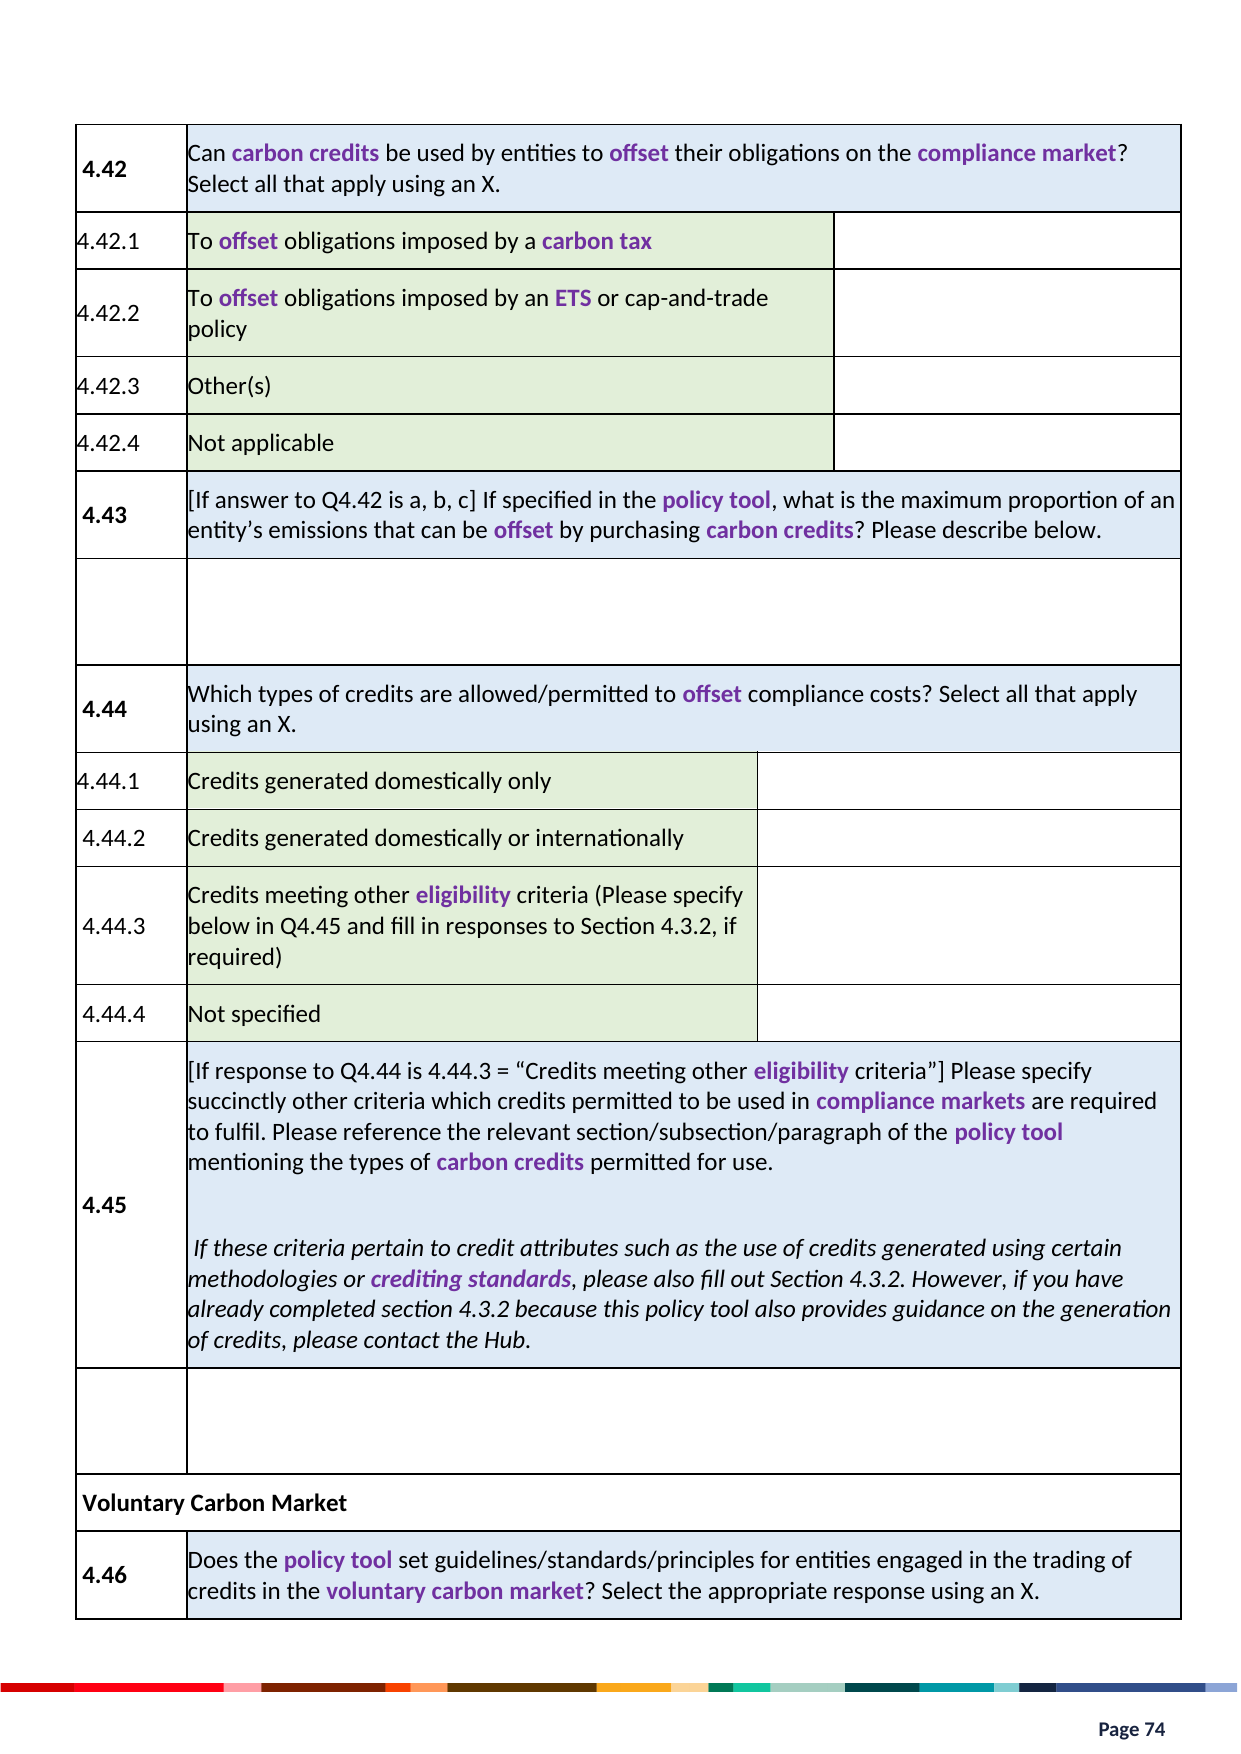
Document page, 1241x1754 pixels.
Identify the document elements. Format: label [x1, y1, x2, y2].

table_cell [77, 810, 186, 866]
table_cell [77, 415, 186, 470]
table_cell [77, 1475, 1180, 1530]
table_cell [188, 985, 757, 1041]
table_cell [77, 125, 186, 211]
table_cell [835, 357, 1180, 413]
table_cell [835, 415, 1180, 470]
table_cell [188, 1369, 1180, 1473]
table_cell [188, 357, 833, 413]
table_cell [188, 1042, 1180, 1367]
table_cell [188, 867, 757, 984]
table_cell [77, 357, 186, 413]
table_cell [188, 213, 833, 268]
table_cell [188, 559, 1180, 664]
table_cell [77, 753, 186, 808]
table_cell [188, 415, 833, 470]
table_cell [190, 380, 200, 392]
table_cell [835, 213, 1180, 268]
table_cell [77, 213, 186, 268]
picture [0, 1683, 1236, 1692]
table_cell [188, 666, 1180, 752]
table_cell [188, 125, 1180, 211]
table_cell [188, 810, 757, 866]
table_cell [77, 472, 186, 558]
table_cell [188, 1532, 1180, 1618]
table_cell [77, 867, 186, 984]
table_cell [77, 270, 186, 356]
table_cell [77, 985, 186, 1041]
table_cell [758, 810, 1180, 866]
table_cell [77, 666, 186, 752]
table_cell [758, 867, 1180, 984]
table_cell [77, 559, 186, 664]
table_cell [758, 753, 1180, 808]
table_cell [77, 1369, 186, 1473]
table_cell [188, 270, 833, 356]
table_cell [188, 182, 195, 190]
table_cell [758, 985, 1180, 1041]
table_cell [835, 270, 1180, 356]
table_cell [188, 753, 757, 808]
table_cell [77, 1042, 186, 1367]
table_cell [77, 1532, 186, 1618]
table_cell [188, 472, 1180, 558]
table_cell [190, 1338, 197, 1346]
